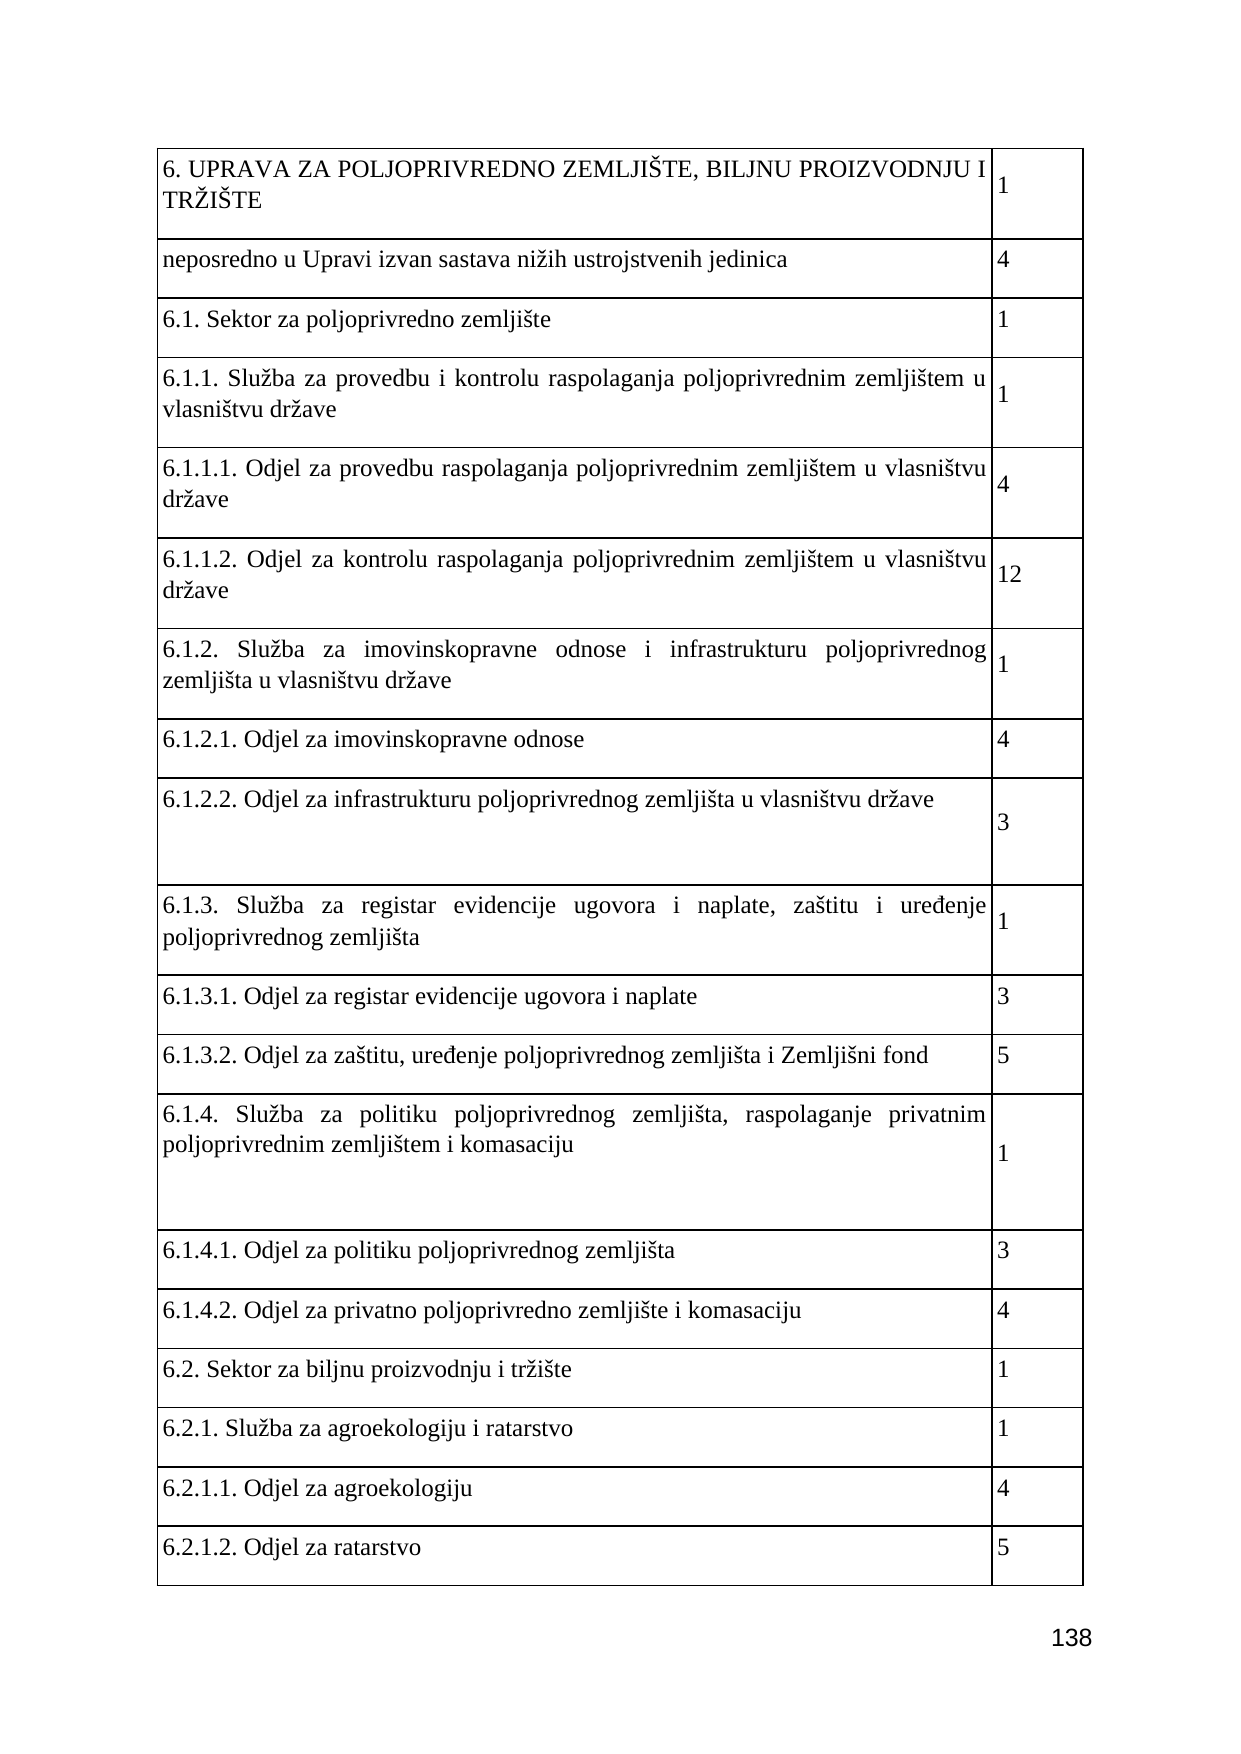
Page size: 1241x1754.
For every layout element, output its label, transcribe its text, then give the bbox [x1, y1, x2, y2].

table_cell 4 [993, 720, 1082, 777]
table_cell 6.2.1. Služba za agroekologiju i ratarstvo [158, 1408, 991, 1466]
table_cell 6.1.4.2. Odjel za privatno poljoprivredno zemljište i komasaciju [158, 1290, 991, 1348]
table_cell 6.1.3. Služba za registar evidencije ugovora i naplate, zaštitu i uređenje poljoprivrednog zemljišta [158, 886, 991, 974]
table_cell 6.2. Sektor za biljnu proizvodnju i tržište [158, 1349, 991, 1407]
table_cell 6.1.1.1. Odjel za provedbu raspolaganja poljoprivrednim zemljištem u vlasništvu države [158, 448, 991, 537]
table_cell 4 [993, 240, 1082, 297]
table_cell 1 [993, 358, 1082, 447]
table_cell 4 [993, 448, 1082, 537]
table_cell 1 [993, 299, 1082, 357]
table_cell 1 [993, 1408, 1082, 1466]
table_cell 6.1.3.2. Odjel za zaštitu, uređenje poljoprivrednog zemljišta i Zemljišni fond [158, 1035, 991, 1093]
table_cell neposredno u Upravi izvan sastava nižih ustrojstvenih jedinica [158, 240, 991, 297]
table_cell 12 [993, 539, 1082, 627]
table_cell 6.1.1.2. Odjel za kontrolu raspolaganja poljoprivrednim zemljištem u vlasništvu države [158, 539, 991, 627]
table_cell 1 [993, 629, 1082, 718]
table_cell 1 [993, 1095, 1082, 1229]
table_cell 4 [993, 1290, 1082, 1348]
table_cell 6.2.1.1. Odjel za agroekologiju [158, 1468, 991, 1525]
table_cell 6.1.2.2. Odjel za infrastrukturu poljoprivrednog zemljišta u vlasništvu države [158, 779, 991, 884]
table_cell 6.1.4. Služba za politiku poljoprivrednog zemljišta, raspolaganje privatnim poljoprivrednim zemljištem i komasaciju [158, 1095, 991, 1229]
table_cell 5 [993, 1035, 1082, 1093]
table_cell 6.1.2.1. Odjel za imovinskopravne odnose [158, 720, 991, 777]
table_cell 6.1. Sektor za poljoprivredno zemljište [158, 299, 991, 357]
table_cell 6.2.1.2. Odjel za ratarstvo [158, 1527, 991, 1585]
table_cell 6. UPRAVA ZA POLJOPRIVREDNO ZEMLJIŠTE, BILJNU PROIZVODNJU I TRŽIŠTE [158, 149, 991, 238]
table_cell 6.1.2. Služba za imovinskopravne odnose i infrastrukturu poljoprivrednog zemljišta u vlasništvu države [158, 629, 991, 718]
table_cell 1 [993, 149, 1082, 238]
table_cell 5 [993, 1527, 1082, 1585]
table_cell 3 [993, 1231, 1082, 1288]
table_cell 6.1.1. Služba za provedbu i kontrolu raspolaganja poljoprivrednim zemljištem u vlasništvu države [158, 358, 991, 447]
table_cell 1 [993, 886, 1082, 974]
table_cell 6.1.4.1. Odjel za politiku poljoprivrednog zemljišta [158, 1231, 991, 1288]
table_cell 1 [993, 1349, 1082, 1407]
table_cell 3 [993, 779, 1082, 884]
table_cell 3 [993, 976, 1082, 1034]
table_cell 4 [993, 1468, 1082, 1525]
table_cell 6.1.3.1. Odjel za registar evidencije ugovora i naplate [158, 976, 991, 1034]
